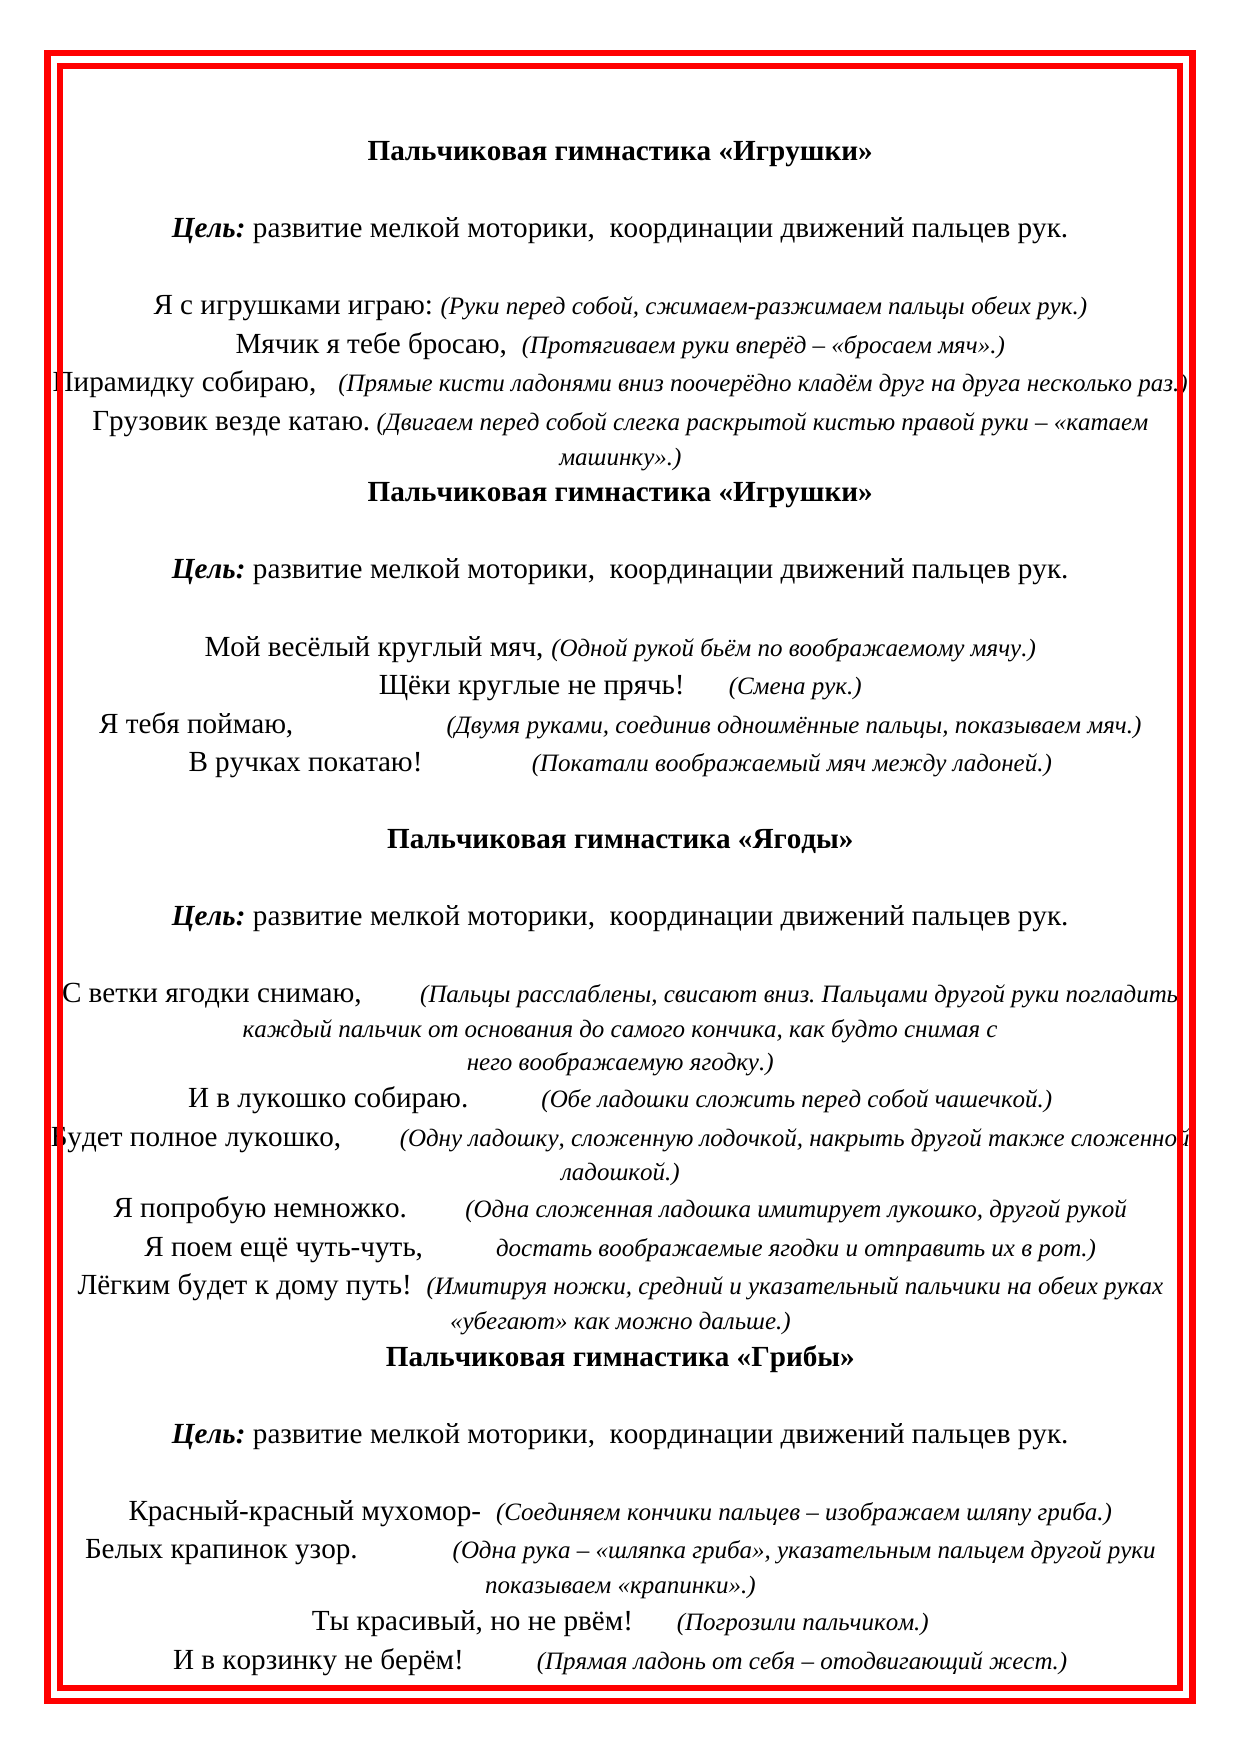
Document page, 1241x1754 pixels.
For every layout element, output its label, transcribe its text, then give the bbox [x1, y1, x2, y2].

text каждый пальчик от основания до самого кончика, как будто снимая с [63, 1014, 1177, 1043]
text Будет полное лукошко, (Одну ладошку, сложенную лодочкой, накрыть другой также сложенной [63, 1119, 1177, 1152]
text Белых крапинок узор. (Одна рука – «шляпка гриба», указательным пальцем другой руки [63, 1532, 1177, 1565]
text Я поем ещё чуть-чуть, достать воображаемые ягодки и отправить их в рот.) [63, 1229, 1177, 1262]
text Мячик я тебе бросаю, (Протягиваем руки вперёд – «бросаем мяч».) [63, 326, 1177, 359]
text И в лукошко собираю. (Обе ладошки сложить перед собой чашечкой.) [63, 1080, 1177, 1114]
text В ручках покатаю! (Покатали воображаемый мяч между ладоней.) [63, 744, 1177, 778]
text Цель: развитие мелкой моторики, координации движений пальцев рук. [63, 1416, 1177, 1449]
text Я с игрушками играю: (Руки перед собой, сжимаем-разжимаем пальцы обеих рук.) [63, 287, 1177, 321]
text Пальчиковая гимнастика «Грибы» [63, 1339, 1177, 1372]
text ладошкой.) [63, 1157, 1177, 1186]
text Цель: развитие мелкой моторики, координации движений пальцев рук. [63, 552, 1177, 585]
text Красный-красный мухомор- (Соединяем кончики пальцев – изображаем шляпу гриба.) [63, 1493, 1177, 1527]
text машинку».) [63, 442, 1177, 470]
text И в корзинку не берём! (Прямая ладонь от себя – отодвигающий жест.) [63, 1642, 1177, 1675]
text Ты красивый, но не рвём! (Погрозили пальчиком.) [63, 1603, 1177, 1637]
text Пальчиковая гимнастика «Игрушки» [63, 133, 1177, 167]
text Я попробую немножко. (Одна сложенная ладошка имитирует лукошко, другой рукой [63, 1190, 1177, 1224]
text Лёгким будет к дому путь! (Имитируя ножки, средний и указательный пальчики на обеих руках [63, 1267, 1177, 1301]
text Пальчиковая гимнастика «Игрушки» [63, 474, 1177, 508]
text Пальчиковая гимнастика «Ягоды» [63, 821, 1177, 855]
text Я тебя поймаю, (Двумя руками, соединив одноимённые пальцы, показываем мяч.) [63, 706, 1177, 739]
text Грузовик везде катаю. (Двигаем перед собой слегка раскрытой кистью правой руки – «катаем [63, 403, 1177, 437]
text показываем «крапинки».) [63, 1570, 1177, 1599]
text «убегают» как можно дальше.) [63, 1306, 1177, 1335]
text Щёки круглые не прячь! (Смена рук.) [63, 667, 1177, 701]
text Цель: развитие мелкой моторики, координации движений пальцев рук. [63, 210, 1177, 244]
text Пирамидку собираю, (Прямые кисти ладонями вниз поочерёдно кладём друг на друга несколько раз.) [63, 364, 1177, 398]
text него воображаемую ягодку.) [63, 1047, 1177, 1076]
text С ветки ягодки снимаю, (Пальцы расслаблены, свисают вниз. Пальцами другой руки погладить [63, 976, 1177, 1009]
text Цель: развитие мелкой моторики, координации движений пальцев рук. [63, 898, 1177, 932]
text Мой весёлый круглый мяч, (Одной рукой бьём по воображаемому мячу.) [63, 629, 1177, 662]
